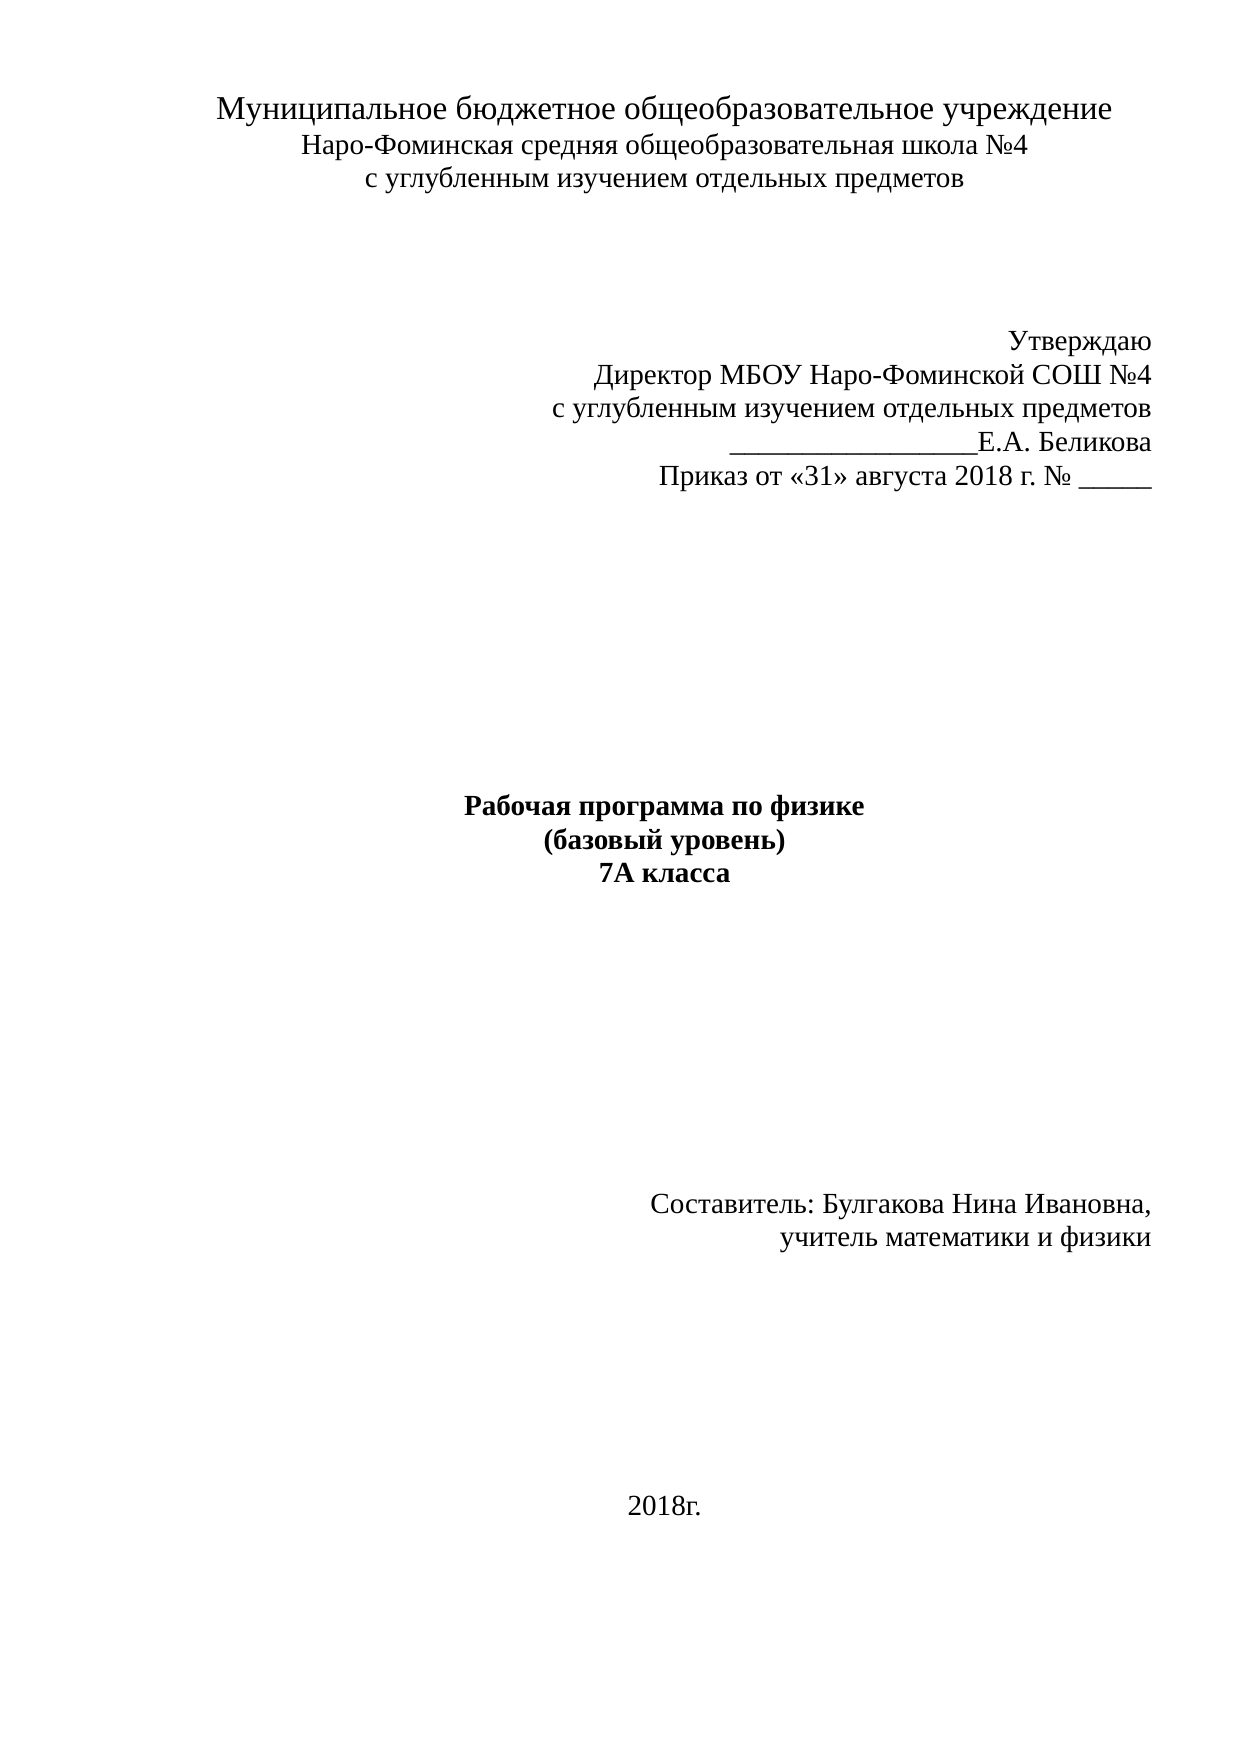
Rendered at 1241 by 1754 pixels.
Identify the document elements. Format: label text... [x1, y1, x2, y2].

text _________________Е.А. Беликова [177, 424, 1152, 458]
text учитель математики и физики [664, 1219, 1152, 1253]
text 7А класса [177, 855, 1152, 889]
text Приказ от «31» августа 2018 г. № _____ [177, 458, 1152, 491]
subtitle Муниципальное бюджетное общеобразовательное учреждение [177, 89, 1152, 127]
text с углубленным изучением отдельных предметов [177, 161, 1152, 194]
text Директор МБОУ Наро-Фоминской СОШ №4 [177, 357, 1152, 391]
text Утверждаю [177, 323, 1152, 357]
text (базовый уровень) [177, 822, 1152, 855]
text Составитель: Булгакова Нина Ивановна, [177, 1186, 1152, 1219]
text Наро-Фоминская средняя общеобразовательная школа №4 [177, 127, 1152, 161]
text Рабочая программа по физике [177, 788, 1152, 822]
text с углубленным изучением отдельных предметов [177, 391, 1152, 424]
text 2018г. [177, 1488, 1152, 1521]
